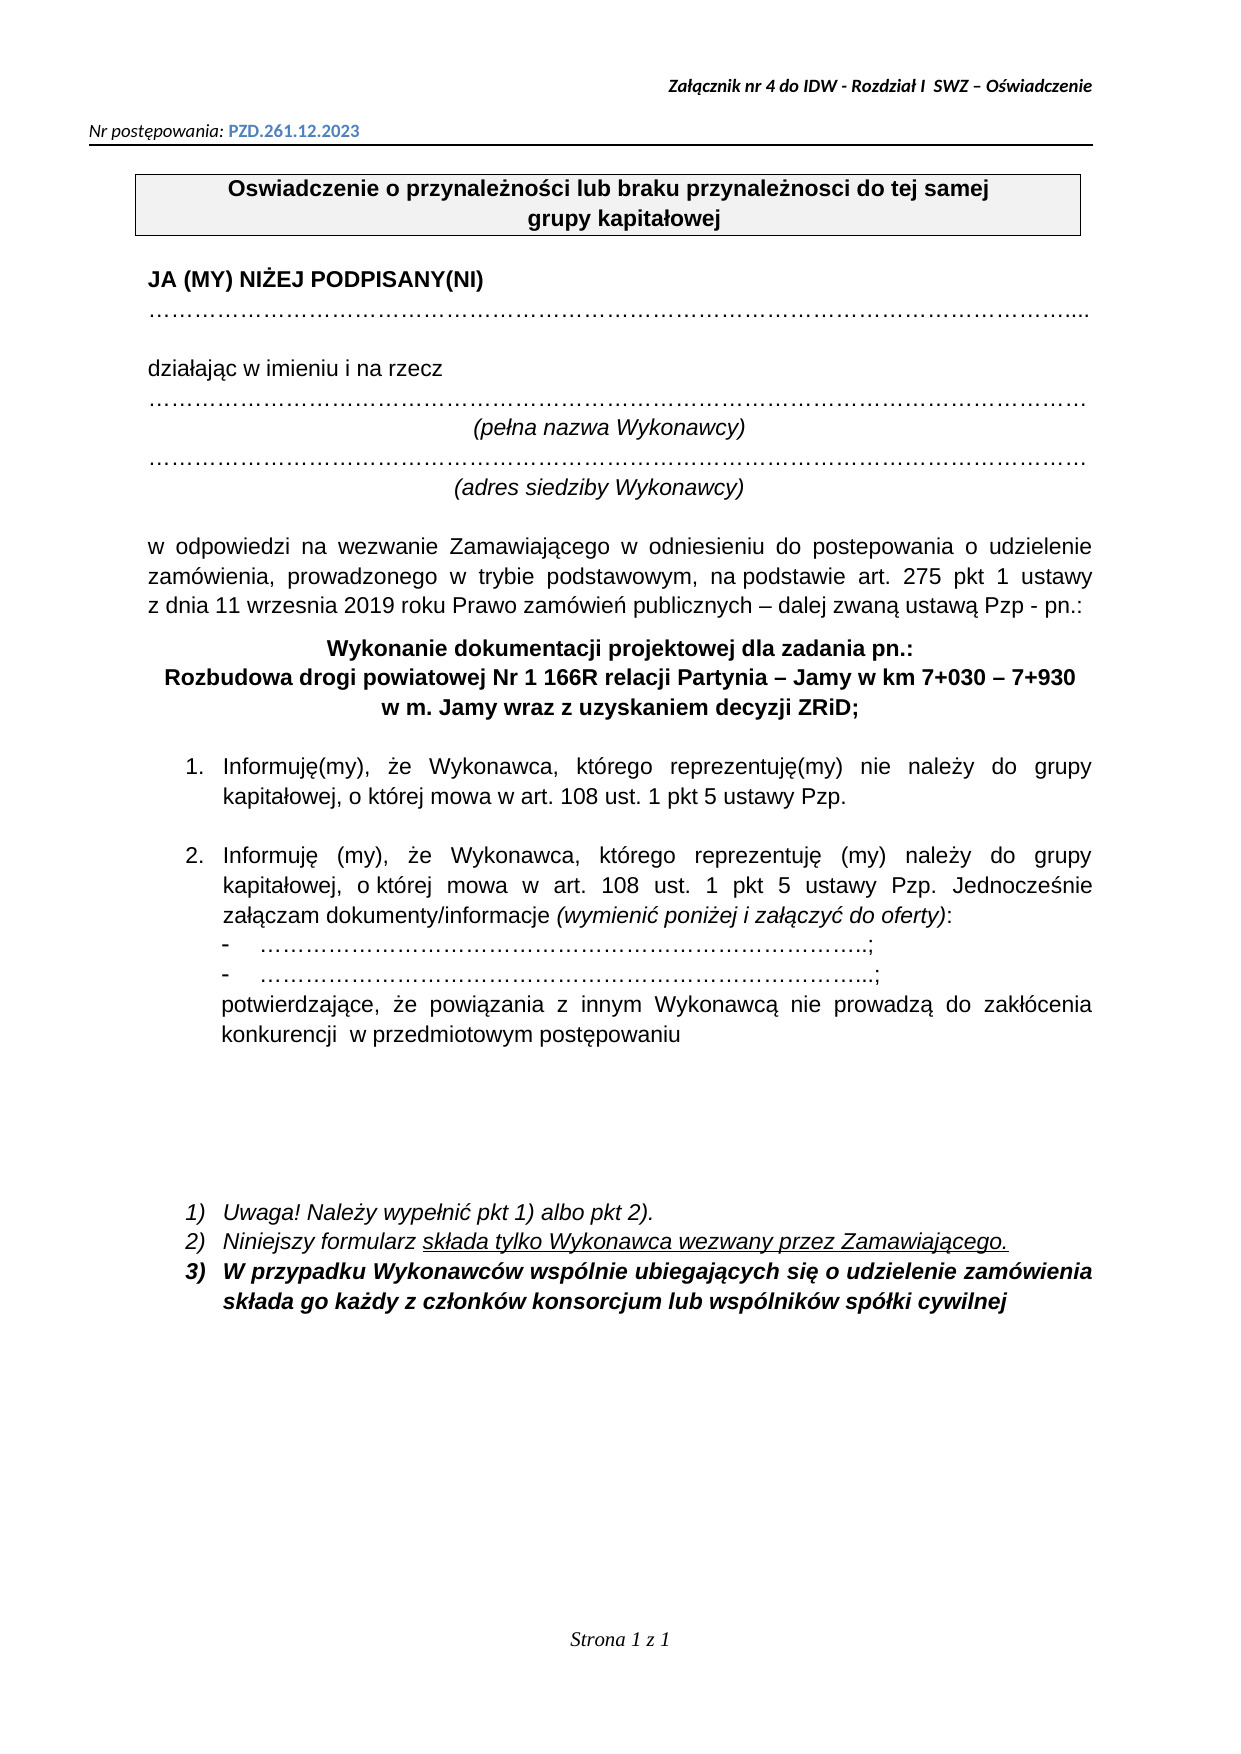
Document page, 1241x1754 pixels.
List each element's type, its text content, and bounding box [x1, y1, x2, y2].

text w odpowiedzi na wezwanie Zamawiającego w odniesieniu do postepowania o udzielenie zamówienia, prowadzonego w trybie podstawowym, na podstawie art. 275 pkt 1 ustawy z dnia 11 wrzesnia 2019 roku Prawo zamówień publicznych – dalej zwaną ustawą Pzp - pn.: [148, 533, 1093, 619]
list ……………………………………………………………………...; [221, 961, 1093, 987]
list ……………………………………………………………………..; [221, 931, 1093, 958]
list Uwaga! Należy wypełnić pkt 1) albo pkt 2). [185, 1199, 1093, 1225]
text Wykonanie dokumentacji projektowej dla zadania pn.: [148, 634, 1093, 661]
text …………………………………………………………………………………………………………… [148, 444, 1093, 470]
list Niniejszy formularz składa tylko Wykonawca wezwany przez Zamawiającego. [185, 1228, 1093, 1255]
list Informuję(my), że Wykonawca, którego reprezentuję(my) nie należy do grupy kapitałowej, o której mowa w art. 108 ust. 1 pkt 5 ustawy Pzp. [185, 753, 1093, 809]
text …………………………………………………………………………………………………………… [148, 384, 1093, 411]
text Rozbudowa drogi powiatowej Nr 1 166R relacji Partynia – Jamy w km 7+030 – 7+930 w m. Jamy wraz z uzyskaniem decyzji ZRiD; [148, 664, 1093, 720]
text potwierdzające, że powiązania z innym Wykonawcą nie prowadzą do zakłócenia konkurencji w przedmiotowym postępowaniu [221, 991, 1093, 1047]
text (adres siedziby Wykonawcy) [373, 474, 1093, 500]
text działając w imieniu i na rzecz [148, 355, 1093, 381]
list W przypadku Wykonawców wspólnie ubiegających się o udzielenie zamówienia składa go każdy z członków konsorcjum lub wspólników spółki cywilnej [185, 1258, 1093, 1314]
text (pełna nazwa Wykonawcy) [373, 414, 1093, 441]
text ………………………………………………………………………………………………………….... [148, 296, 1093, 322]
list Informuję (my), że Wykonawca, którego reprezentuję (my) należy do grupy kapitałowej, o której mowa w art. 108 ust. 1 pkt 5 ustawy Pzp. Jednocześnie załączam dokumenty/informacje (wymienić poniżej i załączyć do oferty): [185, 842, 1093, 928]
text JA (MY) NIŻEJ PODPISANY(NI) [148, 266, 1093, 292]
table_header Oswiadczenie o przynależności lub braku przynależnosci do tej samej grupy kapitałowej [136, 175, 1080, 235]
